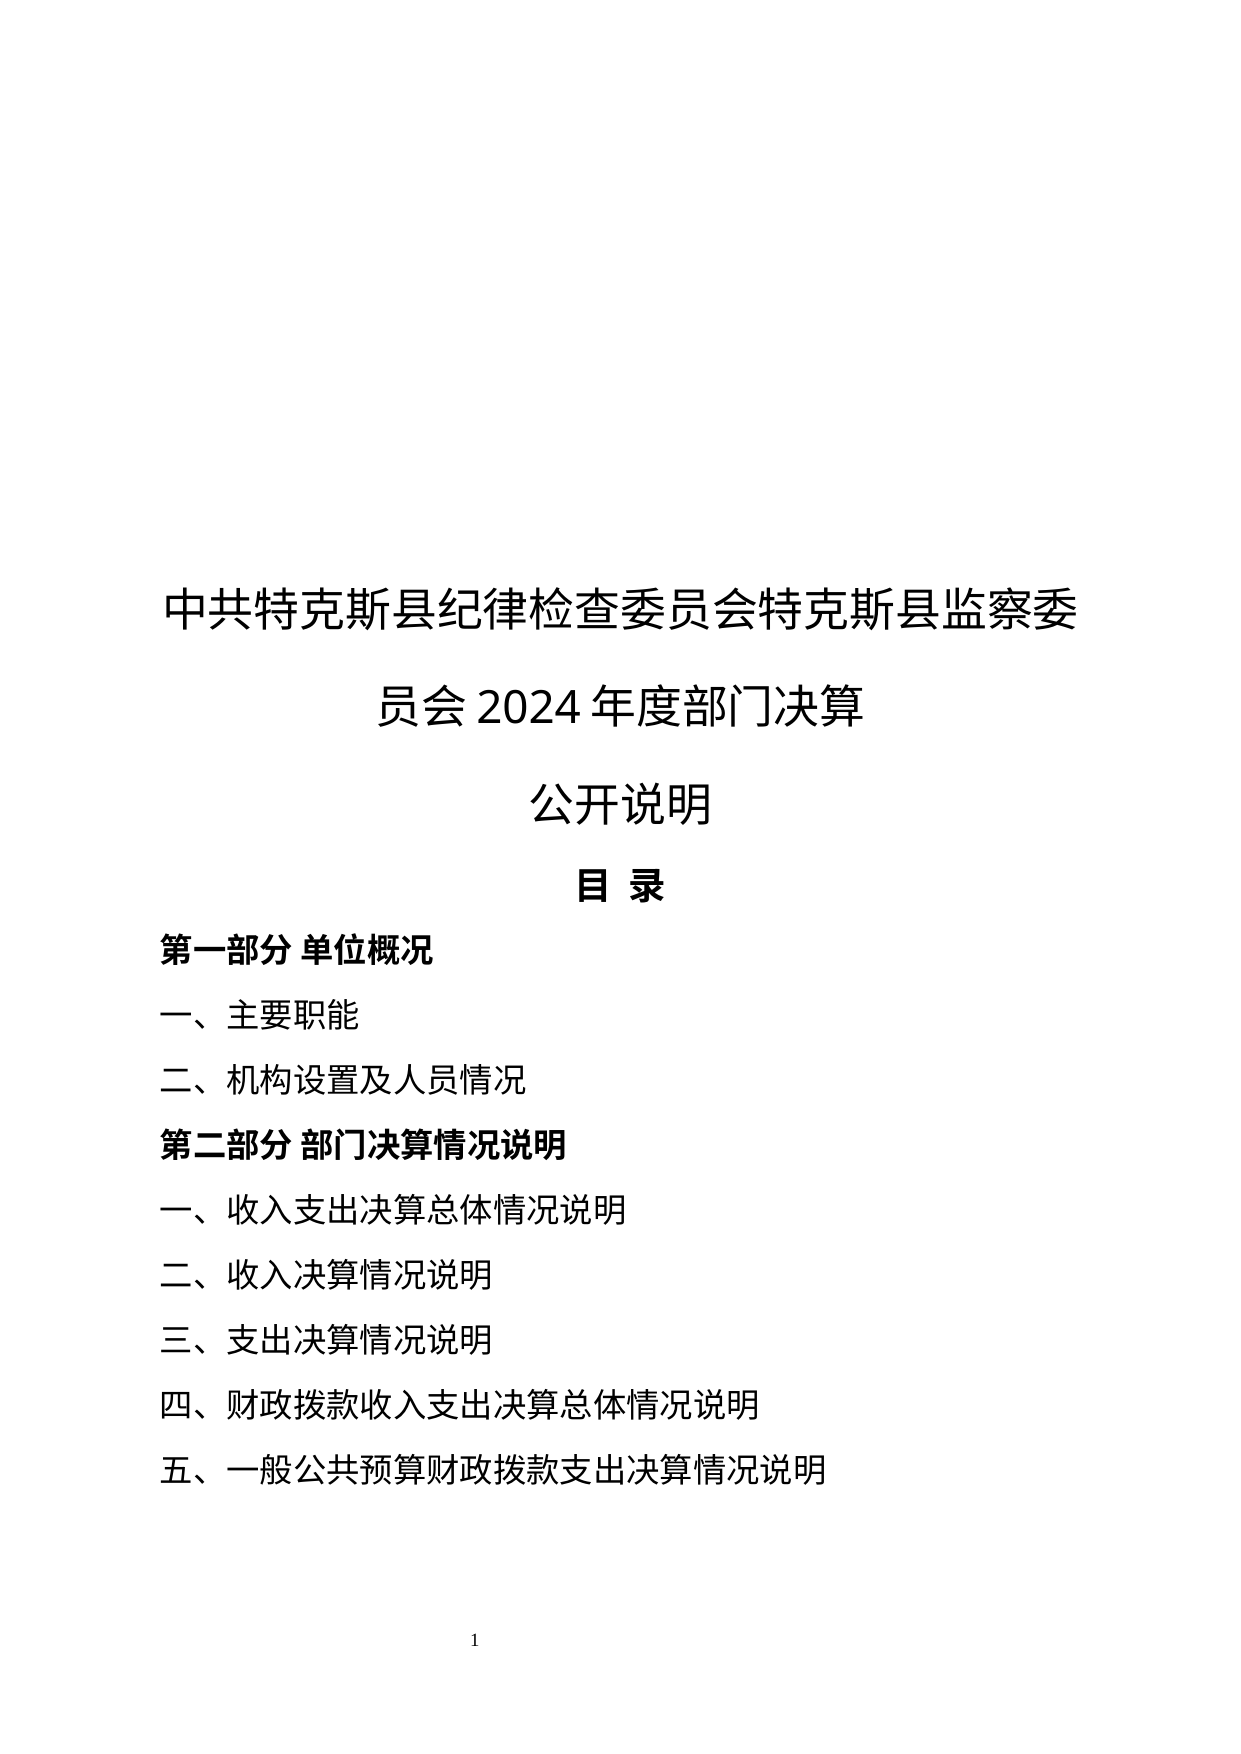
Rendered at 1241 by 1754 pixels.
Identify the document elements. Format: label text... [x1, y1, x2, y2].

text 四、财政拨款收入支出决算总体情况说明 [159, 1370, 1081, 1435]
text 一、主要职能 [159, 980, 1081, 1045]
text 二、机构设置及人员情况 [159, 1045, 1081, 1110]
text 目 录 [159, 850, 1081, 915]
text 五、一般公共预算财政拨款支出决算情况说明 [159, 1435, 1081, 1500]
text 公开说明 [159, 753, 1081, 850]
text 中共特克斯县纪律检查委员会特克斯县监察委员会2024年度部门决算 [159, 558, 1081, 753]
text 第一部分 单位概况 [159, 915, 1081, 980]
text 二、收入决算情况说明 [159, 1240, 1081, 1305]
text 一、收入支出决算总体情况说明 [159, 1175, 1081, 1240]
text 三、支出决算情况说明 [159, 1305, 1081, 1370]
text 第二部分 部门决算情况说明 [159, 1110, 1081, 1175]
